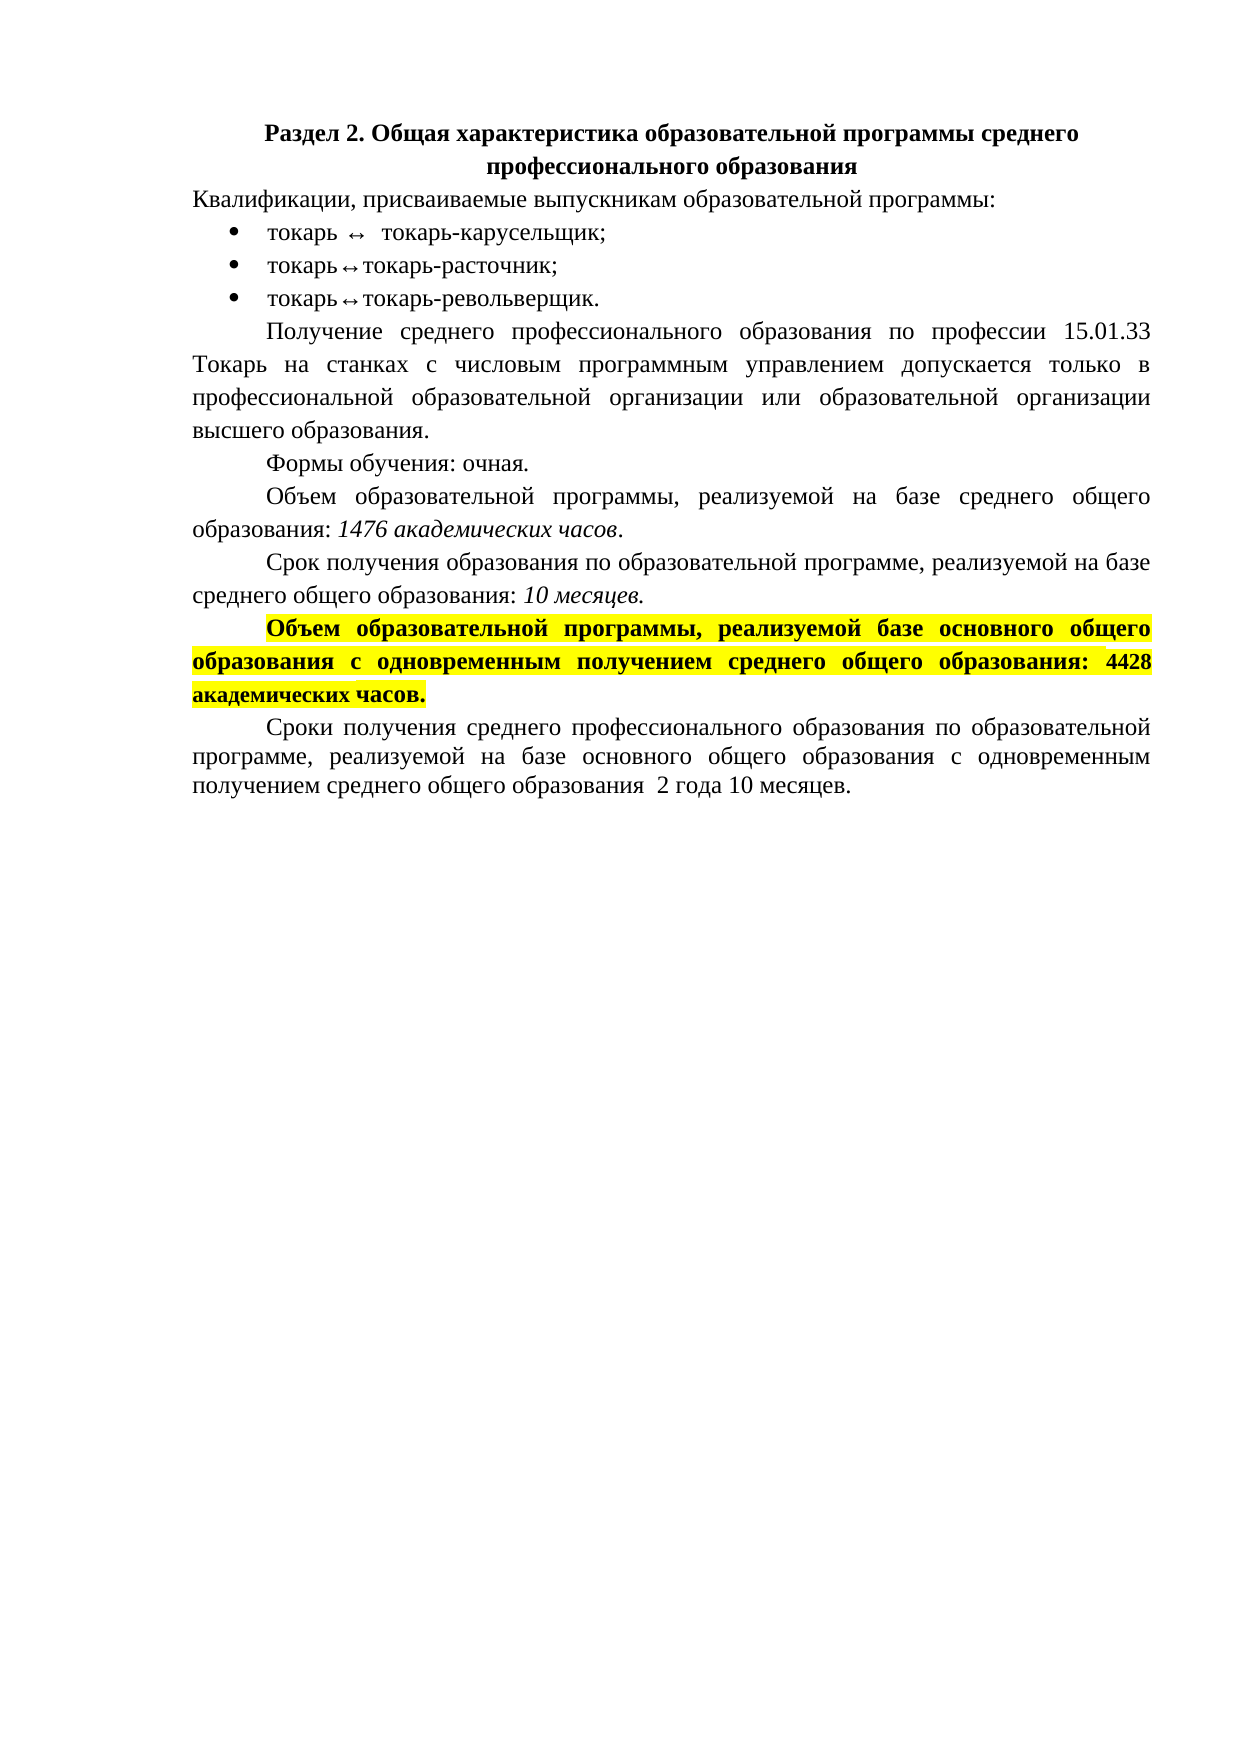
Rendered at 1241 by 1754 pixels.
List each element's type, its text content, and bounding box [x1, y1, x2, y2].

list токарь ↔ токарь-карусельщик; [229, 217, 1152, 246]
list токарь↔токарь-расточник; [229, 250, 1152, 279]
list токарь↔токарь-револьверщик. [229, 283, 1152, 312]
text Сроки получения среднего профессионального образования по образовательной программе, реализуемой на базе основного общего образования с одновременным получением среднего общего образования 2 года 10 месяцев. [192, 712, 1152, 799]
text Срок получения образования по образовательной программе, реализуемой на базе среднего общего образования: 10 месяцев. [192, 547, 1152, 609]
text Получение среднего профессионального образования по профессии 15.01.33 Токарь на станках с числовым программным управлением допускается только в профессиональной образовательной организации или образовательной организации высшего образования. [192, 316, 1152, 444]
text Объем образовательной программы, реализуемой базе основного общего образования с одновременным получением среднего общего образования: 4428 академических часов. [192, 675, 1152, 708]
text Объем образовательной программы, реализуемой базе основного общего образования с одновременным получением среднего общего образования: 4428 академических часов. [192, 613, 1152, 649]
text Раздел 2. Общая характеристика образовательной программы среднего профессионального образования [192, 118, 1152, 180]
text Объем образовательной программы, реализуемой на базе среднего общего образования: 1476 академических часов. [192, 481, 1152, 543]
text Формы обучения: очная. [192, 448, 1152, 477]
text Квалификации, присваиваемые выпускникам образовательной программы: [192, 184, 1152, 213]
